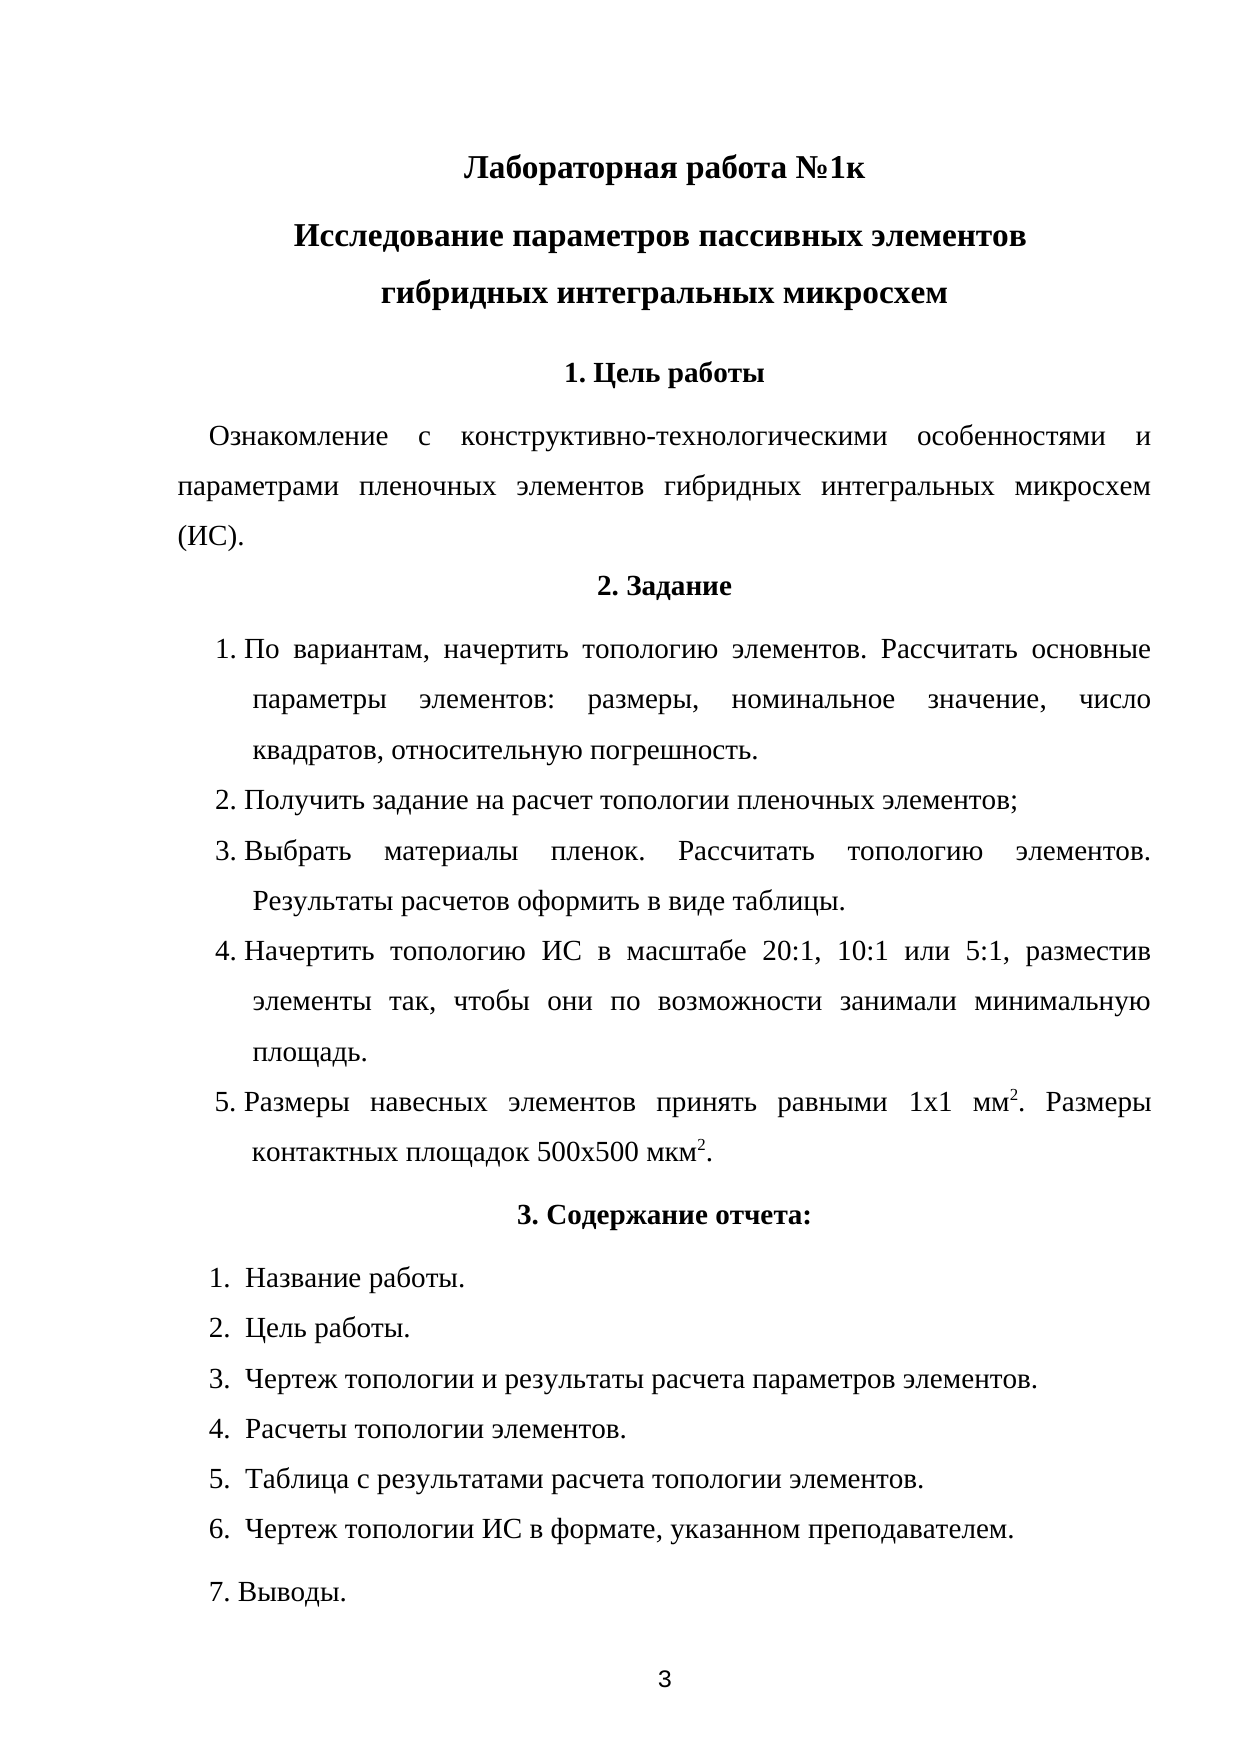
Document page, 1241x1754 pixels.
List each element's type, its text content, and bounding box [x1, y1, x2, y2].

list Получить задание на расчет топологии пленочных элементов; [215, 782, 1152, 816]
list Выводы. [208, 1574, 1152, 1608]
list Таблица с результатами расчета топологии элементов. [208, 1461, 1152, 1495]
list Расчеты топологии элементов. [208, 1411, 1152, 1444]
list Чертеж топологии и результаты расчета параметров элементов. [208, 1361, 1152, 1394]
list Размеры навесных элементов принять равными 1x1 мм2. Размеры контактных площадок 500x500 мкм2. [214, 1084, 1152, 1168]
text 2. Задание [177, 568, 1152, 602]
list Чертеж топологии ИС в формате, указанном преподавателем. [208, 1512, 1152, 1545]
subtitle Лабораторная работа №1к [177, 147, 1152, 186]
list Цель работы. [208, 1310, 1152, 1344]
text 3. Содержание отчета: [177, 1197, 1152, 1231]
list Название работы. [208, 1260, 1152, 1294]
text Ознакомление с конструктивно-технологическими особенностями и параметрами пленочных элементов гибридных интегральных микросхем (ИС). [177, 418, 1152, 552]
text 1. Цель работы [177, 355, 1152, 388]
list По вариантам, начертить топологию элементов. Рассчитать основные параметры элементов: размеры, номинальное значение, число квадратов, относительную погрешность. [215, 631, 1152, 766]
list Начертить топологию ИС в масштабе 20:1, 10:1 или 5:1, разместив элементы так, чтобы они по возможности занимали минимальную площадь. [215, 933, 1152, 1067]
list Выбрать материалы пленок. Рассчитать топологию элементов. Результаты расчетов оформить в виде таблицы. [215, 833, 1152, 916]
text Исследование параметров пассивных элементов гибридных интегральных микросхем [177, 215, 1152, 311]
